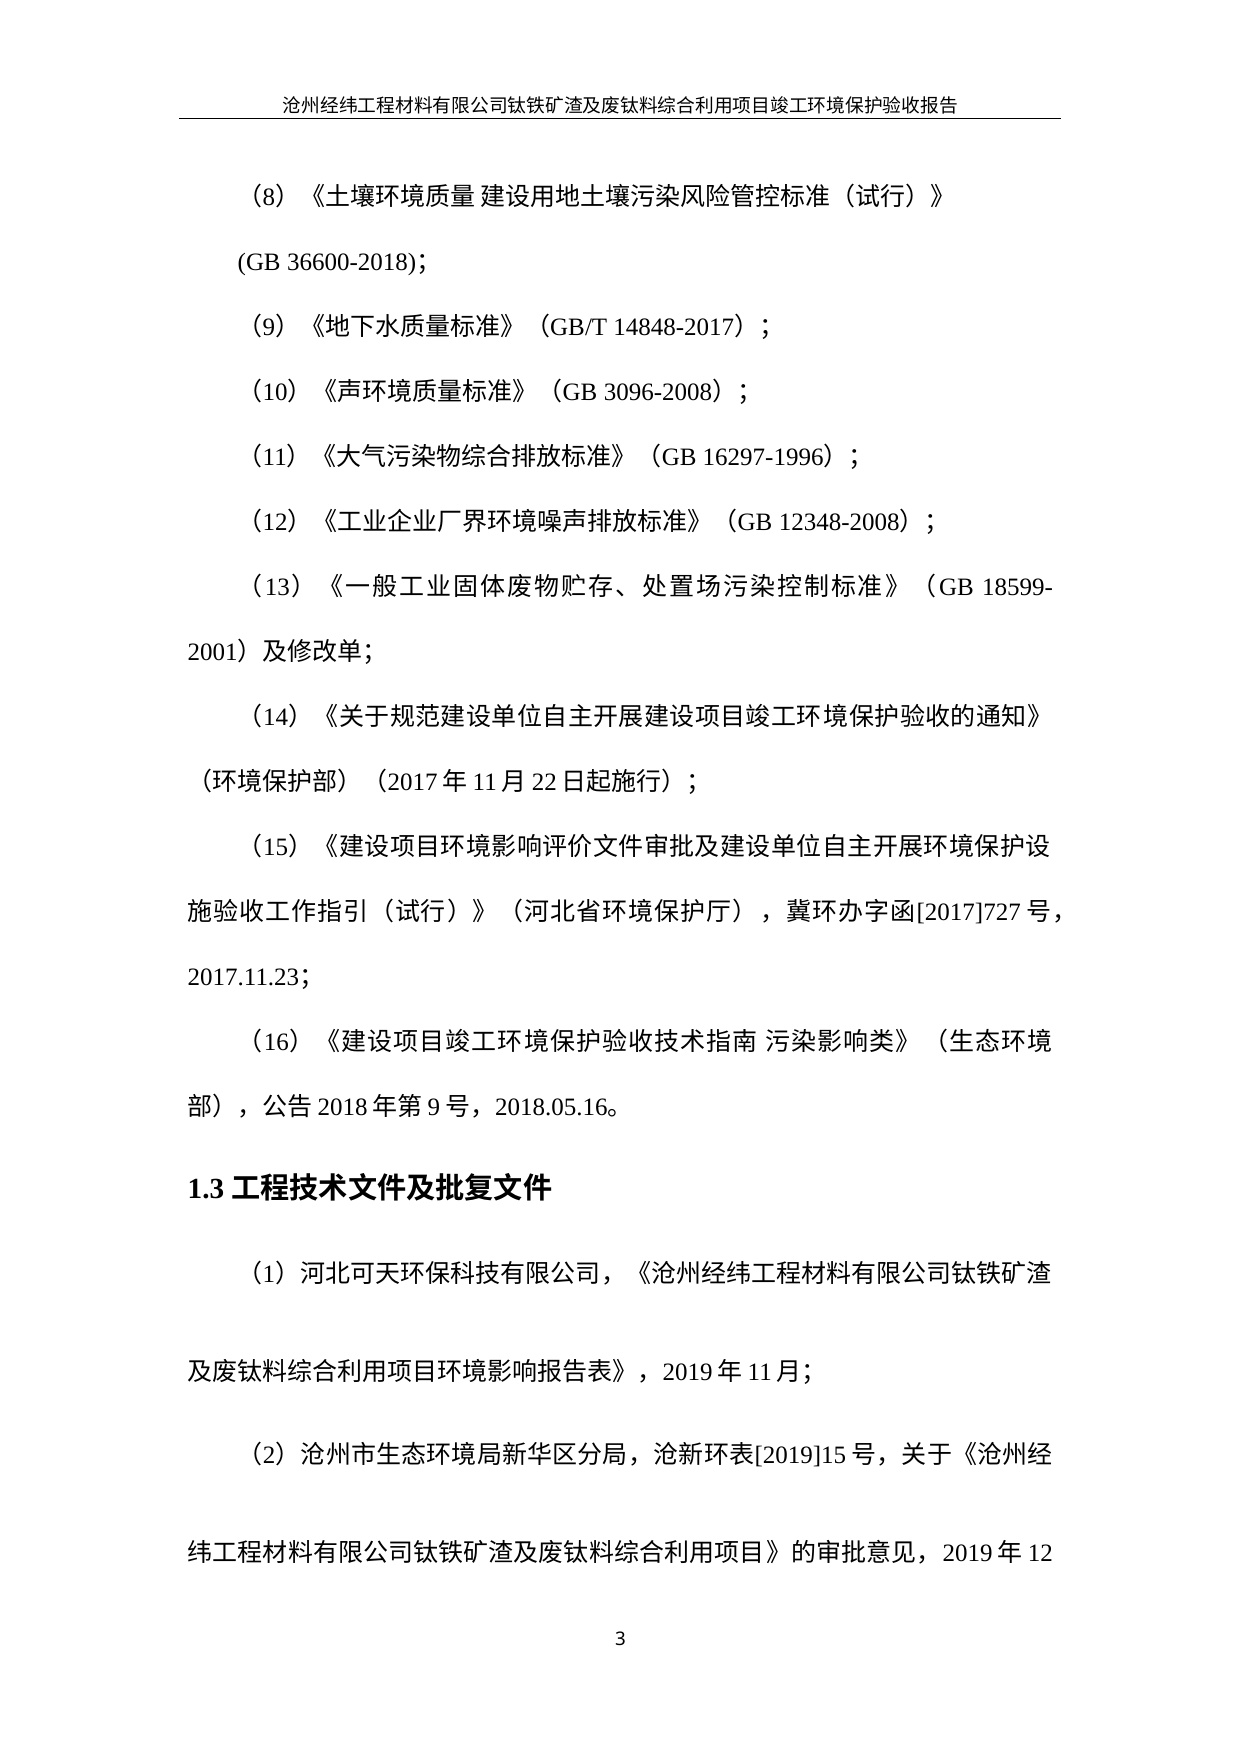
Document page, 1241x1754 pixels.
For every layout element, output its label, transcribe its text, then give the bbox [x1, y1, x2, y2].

subtitle 1.3 工程技术文件及批复文件 [187, 1153, 1053, 1218]
text （1）河北可天环保科技有限公司，《沧州经纬工程材料有限公司钛铁矿渣及废钛料综合利用项目环境影响报告表》，2019年11月； [187, 1239, 1053, 1402]
text （14）《关于规范建设单位自主开展建设项目竣工环境保护验收的通知》（环境保护部）（2017年11月22日起施行）； [187, 682, 1053, 812]
text （13）《一般工业固体废物贮存、处置场污染控制标准》（GB 18599-2001）及修改单； [187, 552, 1053, 682]
text （16）《建设项目竣工环境保护验收技术指南 污染影响类》（生态环境部），公告2018年第9号，2018.05.16。 [187, 1007, 1053, 1137]
text (GB 36600-2018)； [187, 227, 1053, 292]
text （11）《大气污染物综合排放标准》（GB 16297-1996）； [187, 422, 1053, 487]
text （12）《工业企业厂界环境噪声排放标准》（GB 12348-2008）； [187, 487, 1053, 552]
text （9）《地下水质量标准》（GB/T 14848-2017）； [187, 292, 1053, 357]
text （15）《建设项目环境影响评价文件审批及建设单位自主开展环境保护设施验收工作指引（试行）》（河北省环境保护厅），冀环办字函[2017]727号，2017.11.23； [187, 812, 1053, 1007]
text （8）《土壤环境质量 建设用地土壤污染风险管控标准（试行）》 [187, 162, 1053, 227]
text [187, 1420, 1053, 1583]
text （10）《声环境质量标准》（GB 3096-2008）； [187, 357, 1053, 422]
